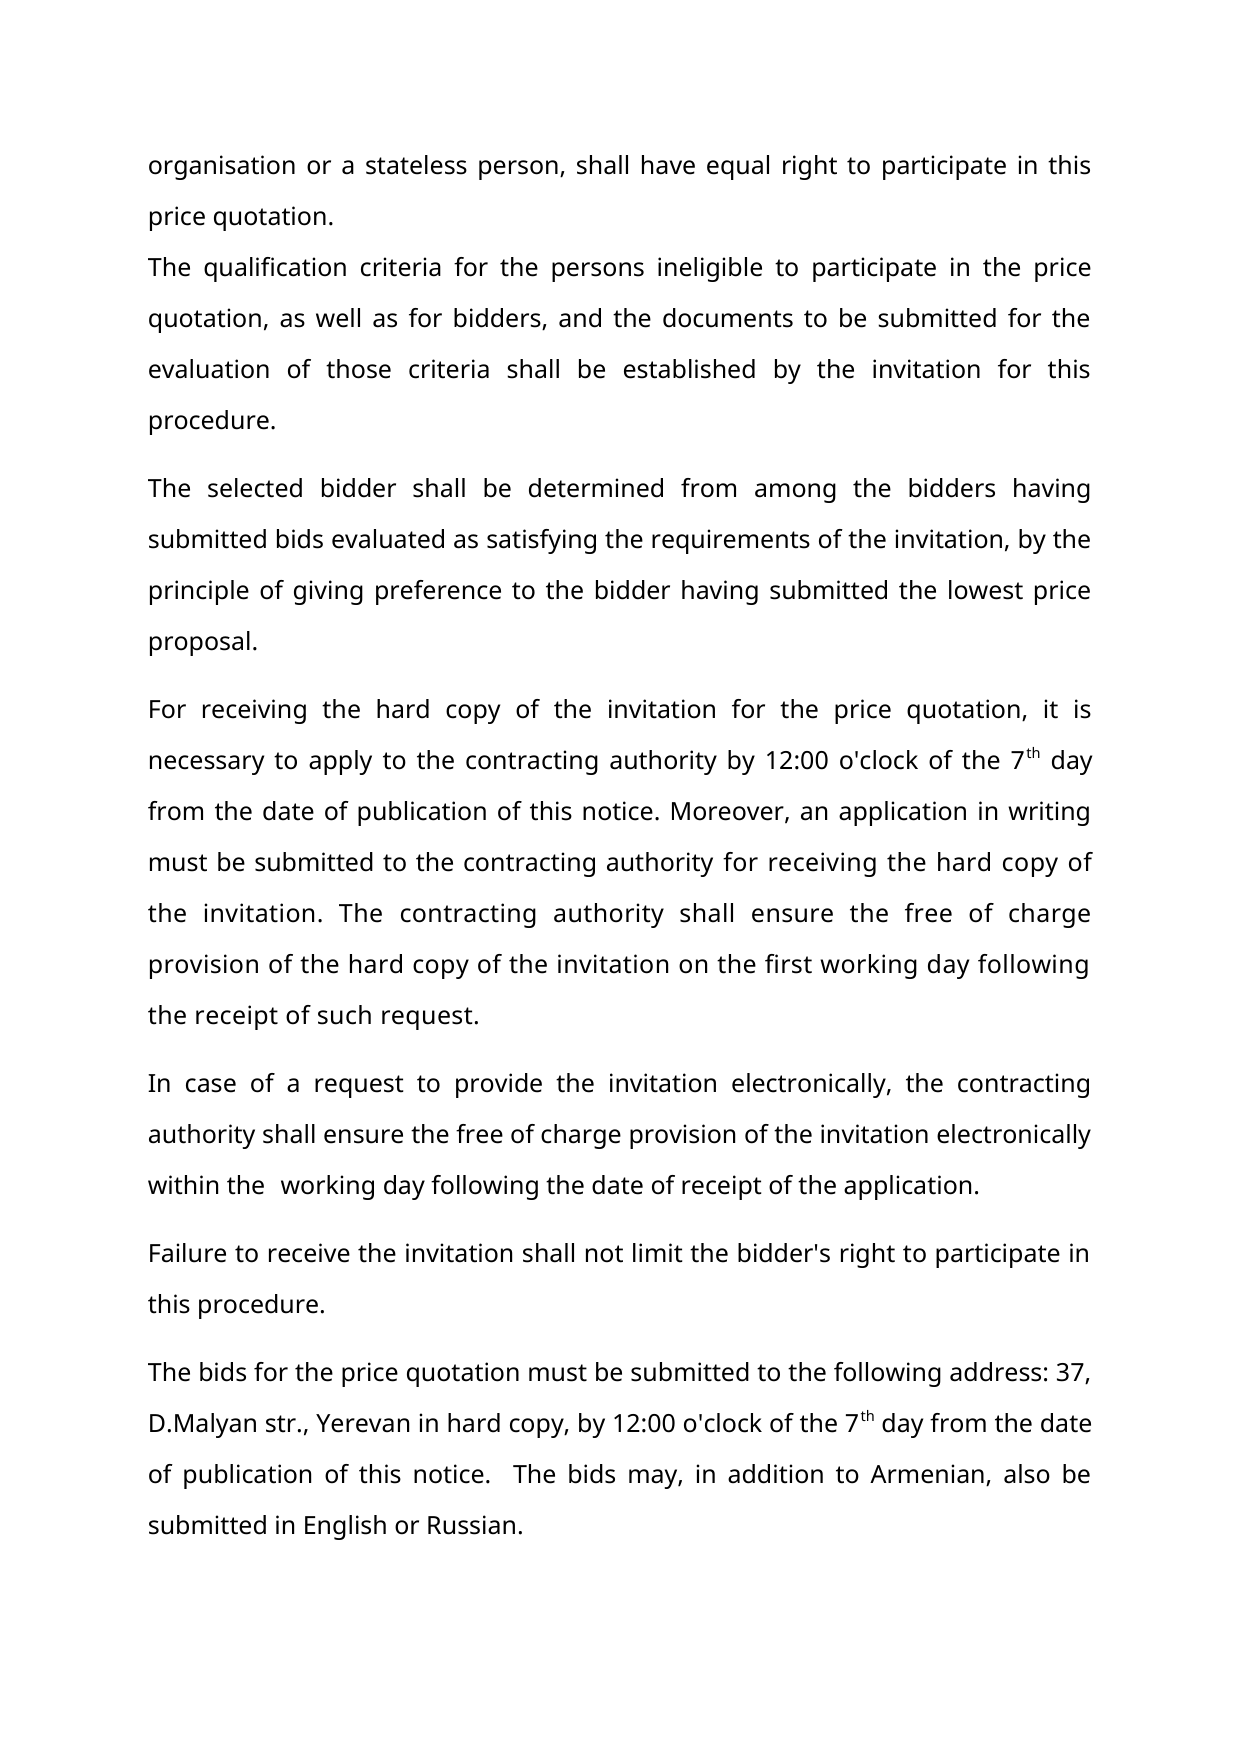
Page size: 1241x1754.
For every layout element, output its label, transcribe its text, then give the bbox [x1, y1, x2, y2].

text For receiving the hard copy of the invitation for the price quotation, it is necessary to apply to the contracting authority by 12:00 o'clock of the 7th day from the date of publication of this notice. Moreover, an application in writing must be submitted to the contracting authority for receiving the hard copy of the invitation. The contracting authority shall ensure the free of charge provision of the hard copy of the invitation on the first working day following the receipt of such request. [148, 691, 1092, 1032]
text Failure to receive the invitation shall not limit the bidder's right to participate in this procedure. [148, 1236, 1092, 1321]
text The qualification criteria for the persons ineligible to participate in the price quotation, as well as for bidders, and the documents to be submitted for the evaluation of those criteria shall be established by the invitation for this procedure. [148, 250, 1092, 437]
text The bids for the price quotation must be submitted to the following address: 37, D.Malyan str., Yerevan in hard copy, by 12:00 o'clock of the 7th day from the date of publication of this notice. The bids may, in addition to Armenian, also be submitted in English or Russian. [148, 1354, 1092, 1542]
text In case of a request to provide the invitation electronically, the contracting authority shall ensure the free of charge provision of the invitation electronically within the working day following the date of receipt of the application. [148, 1066, 1092, 1202]
text The selected bidder shall be determined from among the bidders having submitted bids evaluated as satisfying the requirements of the invitation, by the principle of giving preference to the bidder having submitted the lowest price proposal. [148, 471, 1092, 658]
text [148, 148, 1092, 233]
